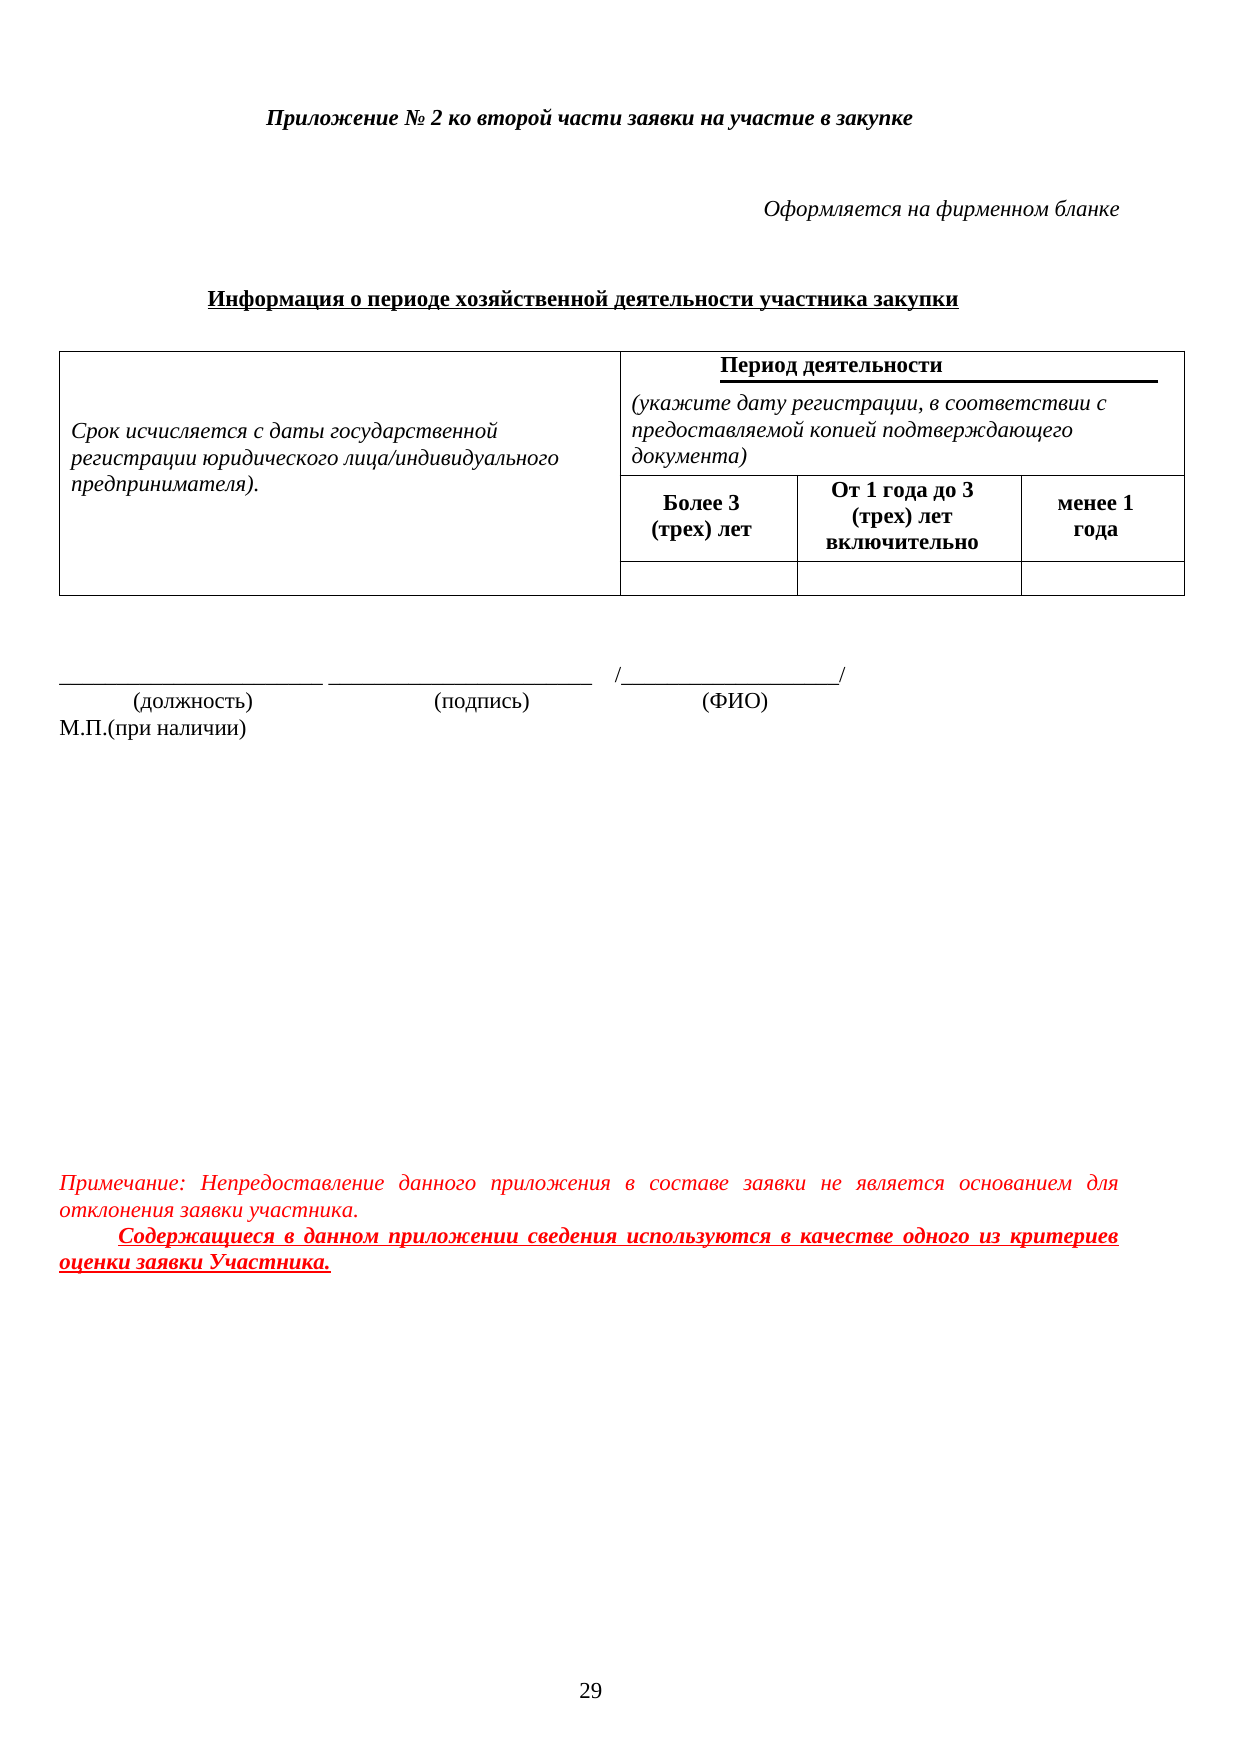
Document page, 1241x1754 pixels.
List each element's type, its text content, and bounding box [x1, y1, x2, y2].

table_header Срок исчисляется с даты государственной регистрации юридического лица/индивидуального предпринимателя). [60, 352, 620, 595]
table_cell [1022, 562, 1184, 595]
text Содержащиеся в данном приложении сведения используются в качестве одного из критериев оценки заявки Участника. [59, 1222, 1122, 1275]
table_cell [798, 562, 1021, 595]
text Примечание: Непредоставление данного приложения в составе заявки не является основанием для отклонения заявки участника. [59, 1169, 1122, 1222]
text Приложение № 2 ко второй части заявки на участие в закупке [59, 104, 1122, 130]
table_cell От 1 года до 3 (трех) лет включительно [798, 476, 1021, 561]
text Информация о периоде хозяйственной деятельности участника закупки [59, 285, 1107, 312]
text _______________________ _______________________ /___________________/ [59, 661, 1122, 687]
table_header Период деятельности (укажите дату регистрации, в соответствии с предоставляемой копией подтверждающего документа) [621, 352, 1184, 475]
text (должность) (подпись) (ФИО) [59, 687, 1122, 714]
text М.П.(при наличии) [59, 714, 1122, 740]
text Оформляется на фирменном бланке [59, 195, 1122, 221]
table_cell Более 3 (трех) лет [621, 476, 797, 561]
table_cell [621, 562, 797, 595]
table_cell менее 1 года [1022, 476, 1184, 561]
